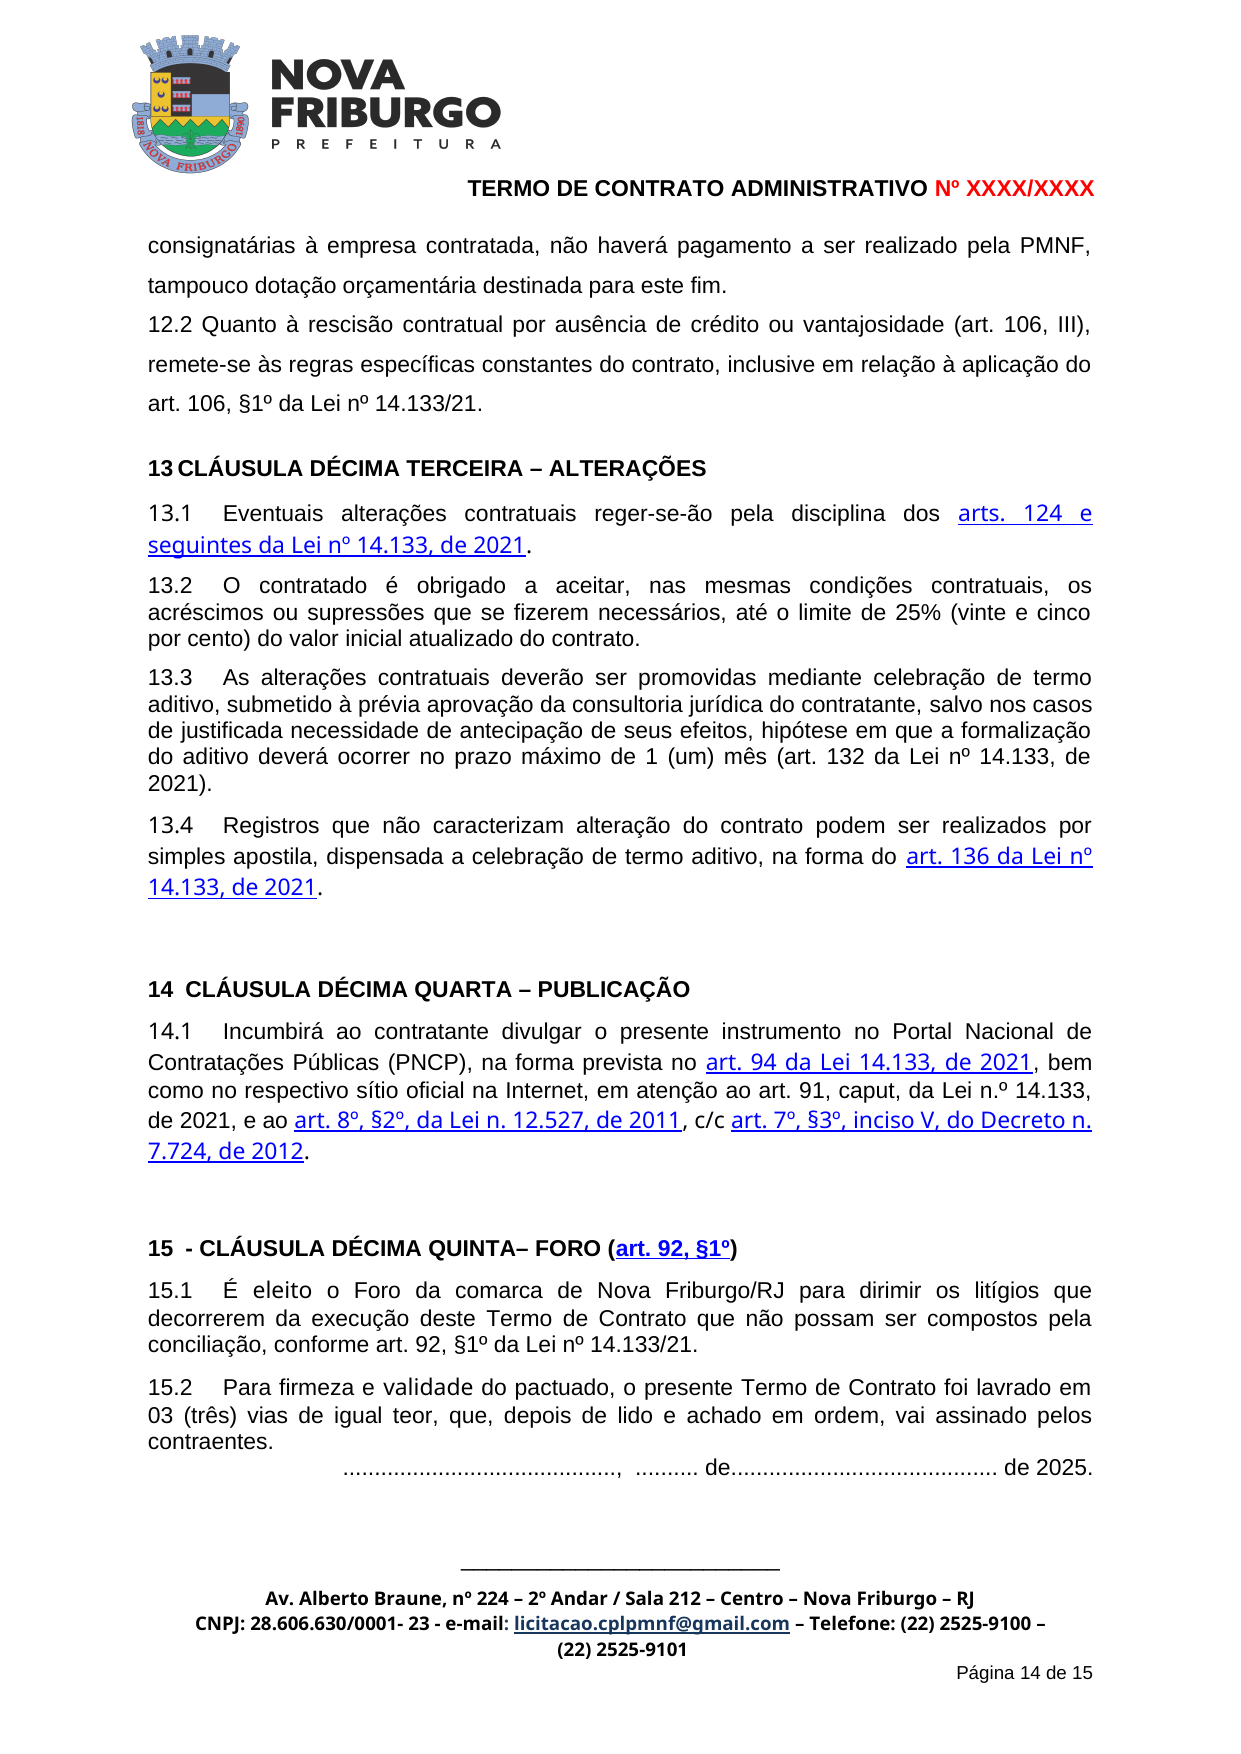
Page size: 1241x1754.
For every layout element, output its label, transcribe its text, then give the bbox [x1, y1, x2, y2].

text ..........................................., .......... de.......................................... de 2025. [148, 1454, 1094, 1481]
list É eleito o Foro da comarca de Nova Friburgo/RJ para dirimir os litígios que decorrerem da execução deste Termo de Contrato que não possam ser compostos pela conciliação, conforme art. 92, §1º da Lei nº 14.133/21. [148, 1274, 1092, 1358]
list As alterações contratuais deverão ser promovidas mediante celebração de termo aditivo, submetido à prévia aprovação da consultoria jurídica do contratante, salvo nos casos de justificada necessidade de antecipação de seus efeitos, hipótese em que a formalização do aditivo deverá ocorrer no prazo máximo de 1 (um) mês (art. 132 da Lei nº 14.133, de 2021). [148, 664, 1092, 796]
text 12.2 Quanto à rescisão contratual por ausência de crédito ou vantajosidade (art. 106, III), remete-se às regras específicas constantes do contrato, inclusive em relação à aplicação do art. 106, §1º da Lei nº 14.133/21. [148, 311, 1092, 416]
text _________________________ [148, 1545, 1092, 1572]
list CLÁUSULA DÉCIMA QUARTA – PUBLICAÇÃO [148, 976, 1092, 1002]
list Incumbirá ao contratante divulgar o presente instrumento no Portal Nacional de Contratações Públicas (PNCP), na forma prevista no art. 94 da Lei 14.133, de 2021, bem como no respectivo sítio oficial na Internet, em atenção ao art. 91, caput, da Lei n.º 14.133, de 2021, e ao art. 8º, §2º, da Lei n. 12.527, de 2011, c/c art. 7º, §3º, inciso V, do Decreto n. 7.724, de 2012. [148, 1015, 1092, 1166]
list Registros que não caracterizam alteração do contrato podem ser realizados por simples apostila, dispensada a celebração de termo aditivo, na forma do art. 136 da Lei nº 14.133, de 2021. [148, 808, 1092, 902]
list CLÁUSULA DÉCIMA TERCEIRA – ALTERAÇÕES [148, 454, 1092, 481]
list - CLÁUSULA DÉCIMA QUINTA– FORO (art. 92, §1º) [148, 1235, 1092, 1261]
list Eventuais alterações contratuais reger-se-ão pela disciplina dos arts. 124 e seguintes da Lei nº 14.133, de 2021. [148, 497, 1092, 560]
list O contratado é obrigado a aceitar, nas mesmas condições contratuais, os acréscimos ou supressões que se fizerem necessários, até o limite de 25% (vinte e cinco por cento) do valor inicial atualizado do contrato. [148, 572, 1092, 652]
picture [118, 29, 515, 175]
list Para firmeza e validade do pactuado, o presente Termo de Contrato foi lavrado em 03 (três) vias de igual teor, que, depois de lido e achado em ordem, vai assinado pelos contraentes. [148, 1370, 1092, 1454]
